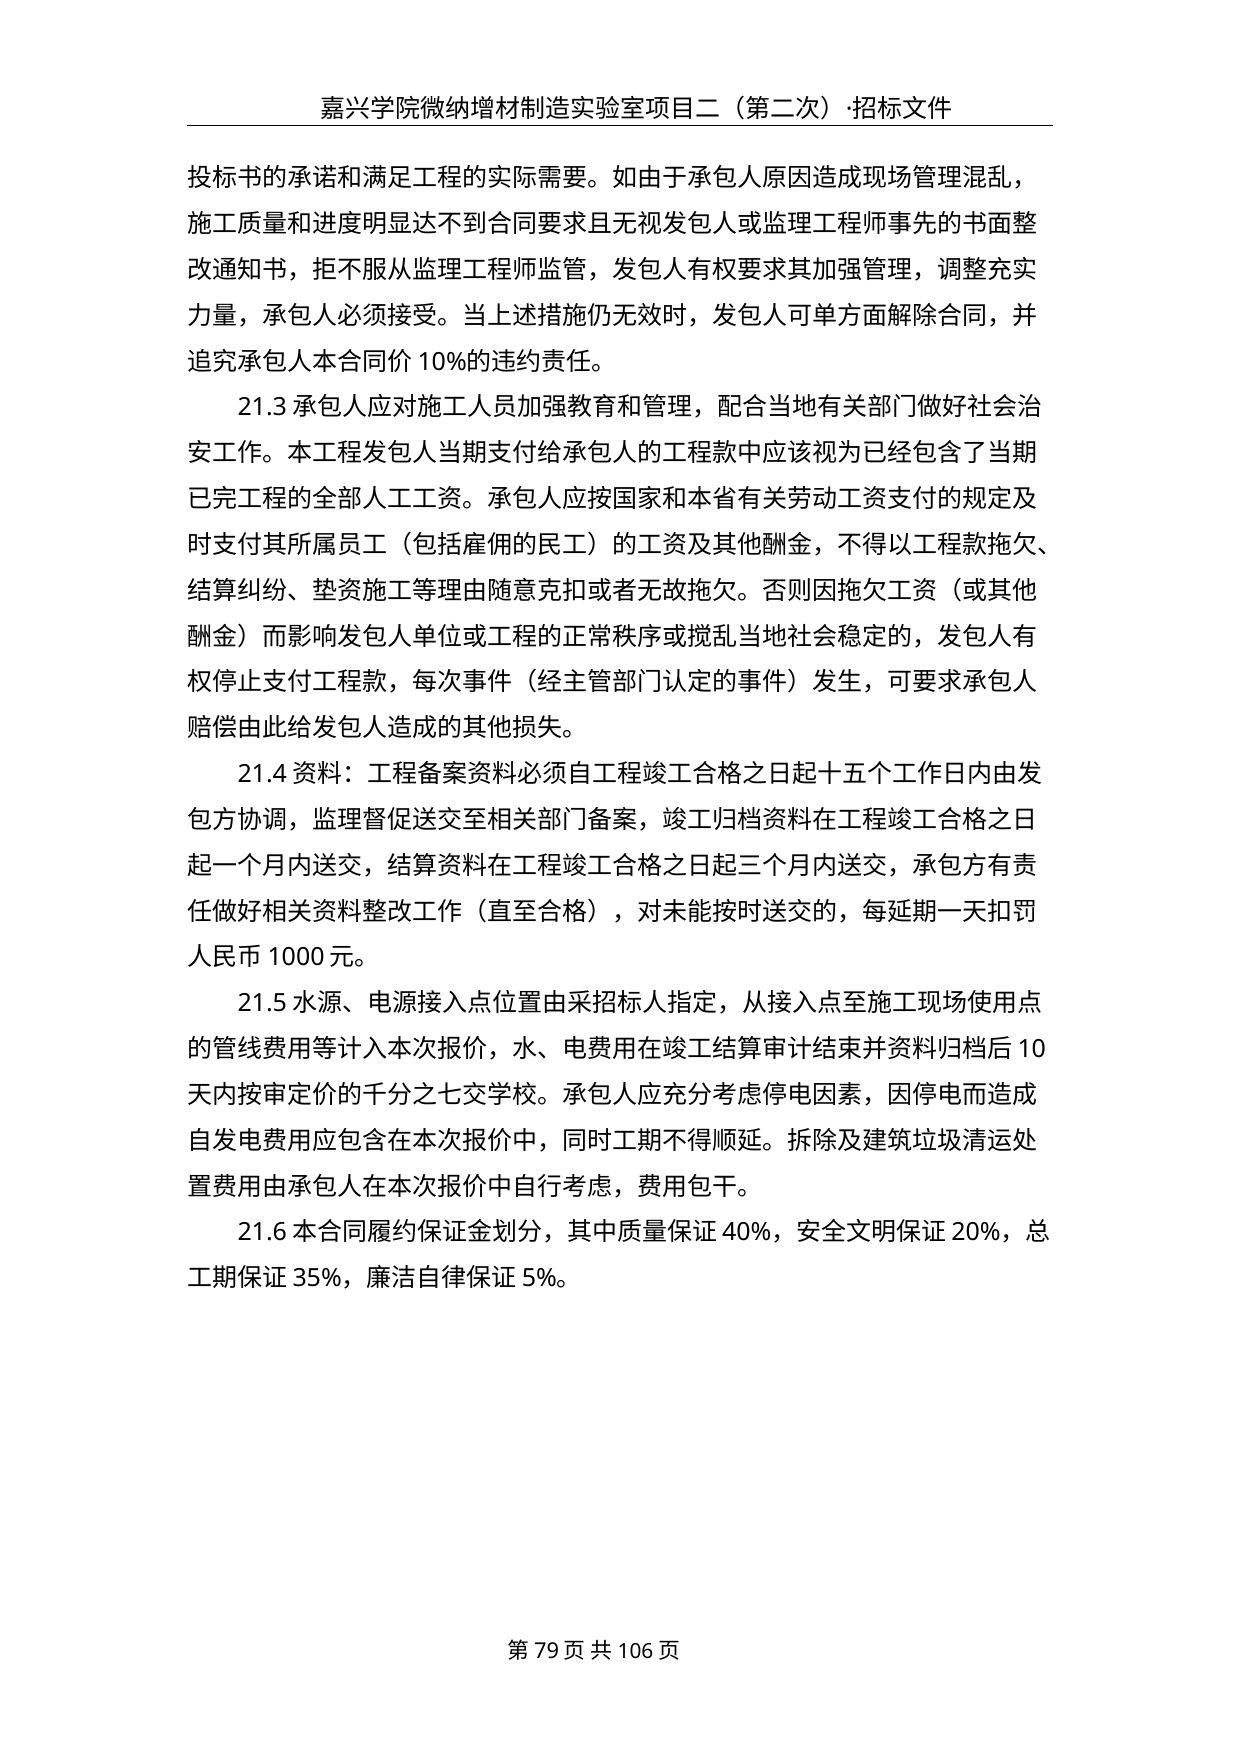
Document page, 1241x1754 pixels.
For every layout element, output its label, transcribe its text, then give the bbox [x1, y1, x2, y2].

text 21.4资料：工程备案资料必须自工程竣工合格之日起十五个工作日内由发包方协调，监理督促送交至相关部门备案，竣工归档资料在工程竣工合格之日起一个月内送交，结算资料在工程竣工合格之日起三个月内送交，承包方有责任做好相关资料整改工作（直至合格），对未能按时送交的，每延期一天扣罚人民币1000元。 [187, 746, 1053, 975]
text 21.5水源、电源接入点位置由采招标人指定，从接入点至施工现场使用点的管线费用等计入本次报价，水、电费用在竣工结算审计结束并资料归档后10天内按审定价的千分之七交学校。承包人应充分考虑停电因素，因停电而造成自发电费用应包含在本次报价中，同时工期不得顺延。拆除及建筑垃圾清运处置费用由承包人在本次报价中自行考虑，费用包干。 [187, 975, 1053, 1204]
text 21.6本合同履约保证金划分，其中质量保证40%，安全文明保证20%，总工期保证35%，廉洁自律保证5%。 [187, 1204, 1053, 1296]
text 21.3承包人应对施工人员加强教育和管理，配合当地有关部门做好社会治安工作。本工程发包人当期支付给承包人的工程款中应该视为已经包含了当期已完工程的全部人工工资。承包人应按国家和本省有关劳动工资支付的规定及时支付其所属员工（包括雇佣的民工）的工资及其他酬金，不得以工程款拖欠、结算纠纷、垫资施工等理由随意克扣或者无故拖欠。否则因拖欠工资（或其他酬金）而影响发包人单位或工程的正常秩序或搅乱当地社会稳定的，发包人有权停止支付工程款，每次事件（经主管部门认定的事件）发生，可要求承包人赔偿由此给发包人造成的其他损失。 [187, 379, 1053, 746]
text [187, 150, 1053, 379]
